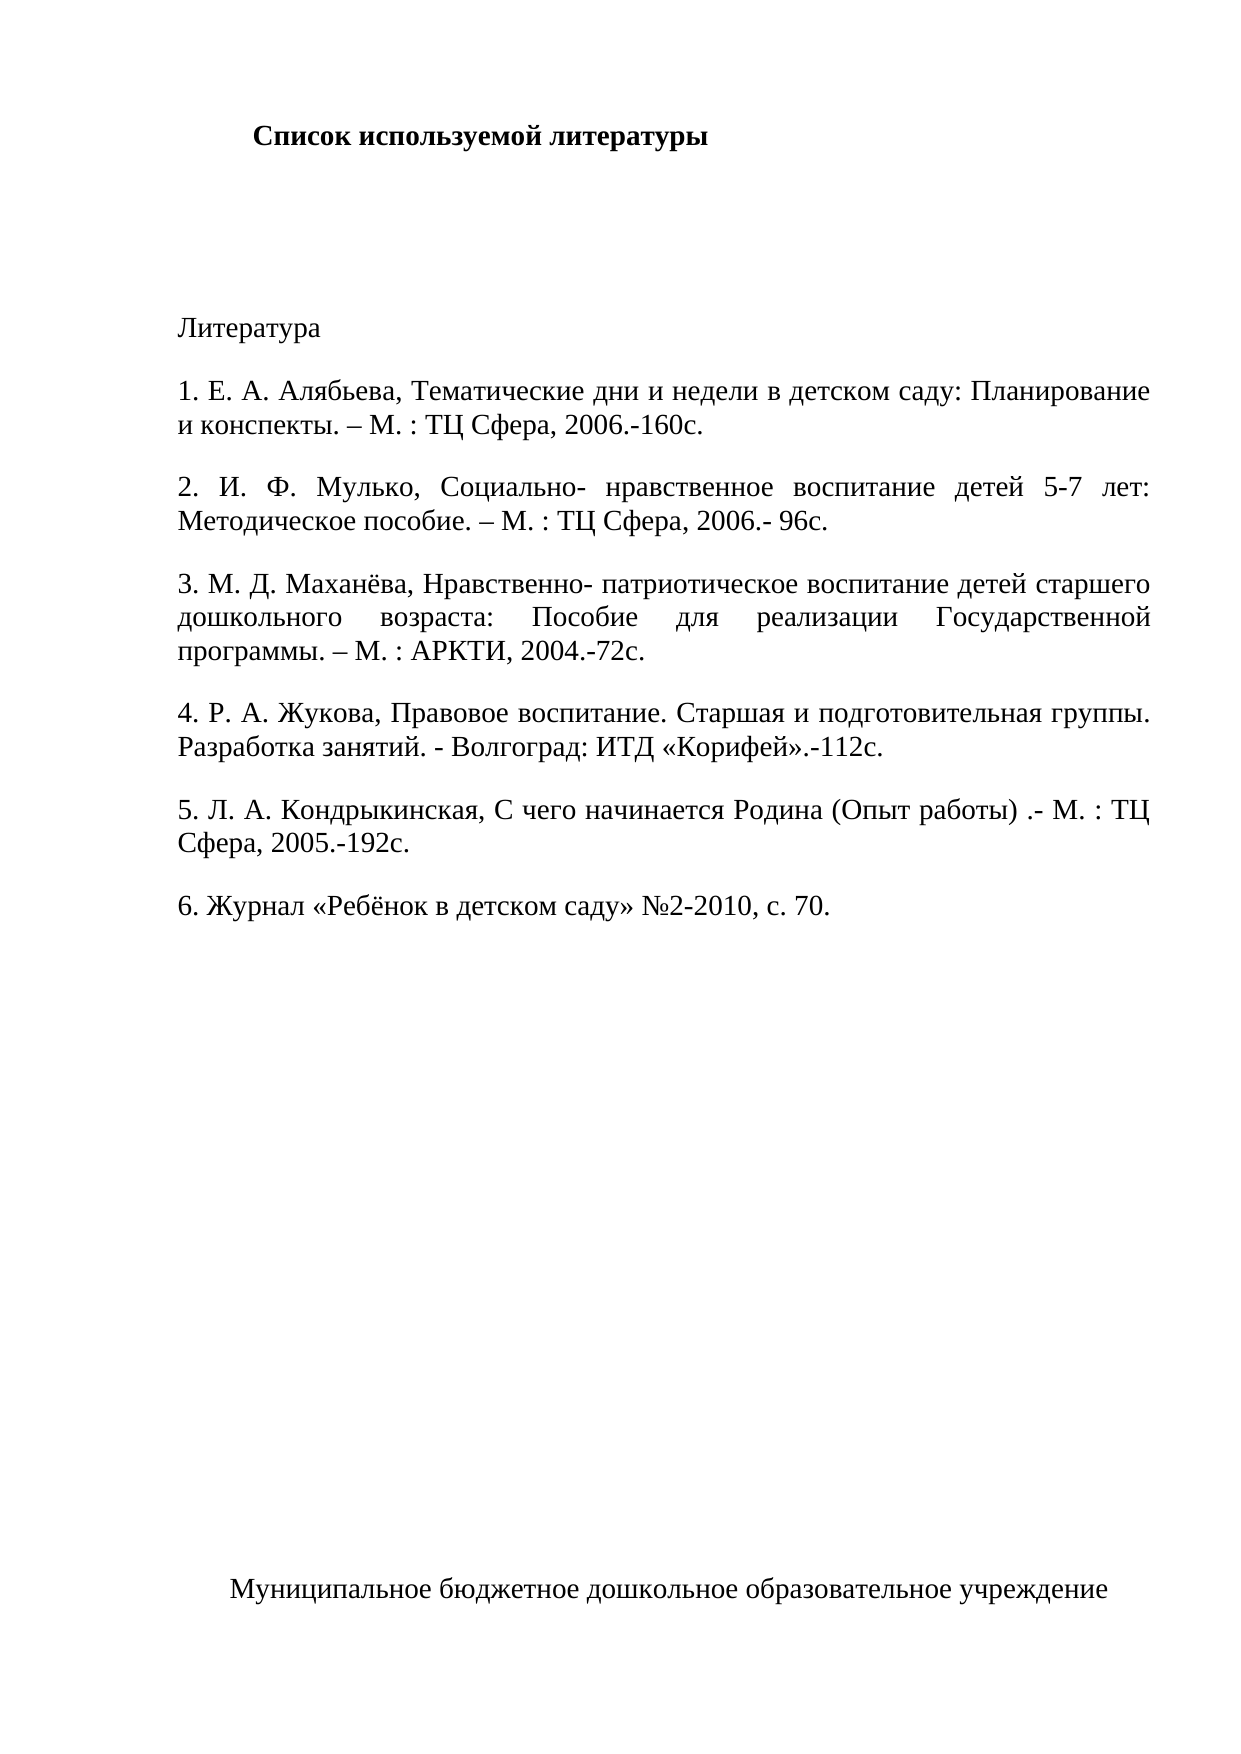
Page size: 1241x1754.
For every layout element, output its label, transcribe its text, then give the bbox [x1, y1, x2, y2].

text Список используемой литературы [177, 118, 1152, 152]
text . А. Кондрыкинская, С чего начинается Родина (Опыт работы) .- М. : ТЦ Сфера, 2005.-192с. [177, 792, 1152, 859]
text Литература [177, 311, 1152, 344]
text 4. Р. А. Жукова, Правовое воспитание. Старшая и подготовительная группы. Разработка занятий. - Волгоград: ИТД «Корифей».-112с. [177, 696, 1152, 763]
text 1. Е. А. Алябьева, Тематические дни и недели в детском саду: Планирование и конспекты. – М. : ТЦ Сфера, 2006.-160с. [177, 373, 1152, 440]
text 6. Журнал «Ребёнок в детском саду» №2-2010, с. 70. [177, 888, 1152, 922]
text Муниципальное бюджетное дошкольное образовательное учреждение [177, 1571, 1152, 1605]
text 2. И. Ф. Мулько, Социально- нравственное воспитание детей 5-7 лет: Методическое пособие. – М. : ТЦ Сфера, 2006.- 96с. [177, 469, 1152, 537]
text . Д. Маханёва, Нравственно- патриотическое воспитание детей старшего дошкольного возраста: Пособие для реализации Государственной программы. – М. : АРКТИ, 2004.-72с. [177, 566, 1152, 666]
